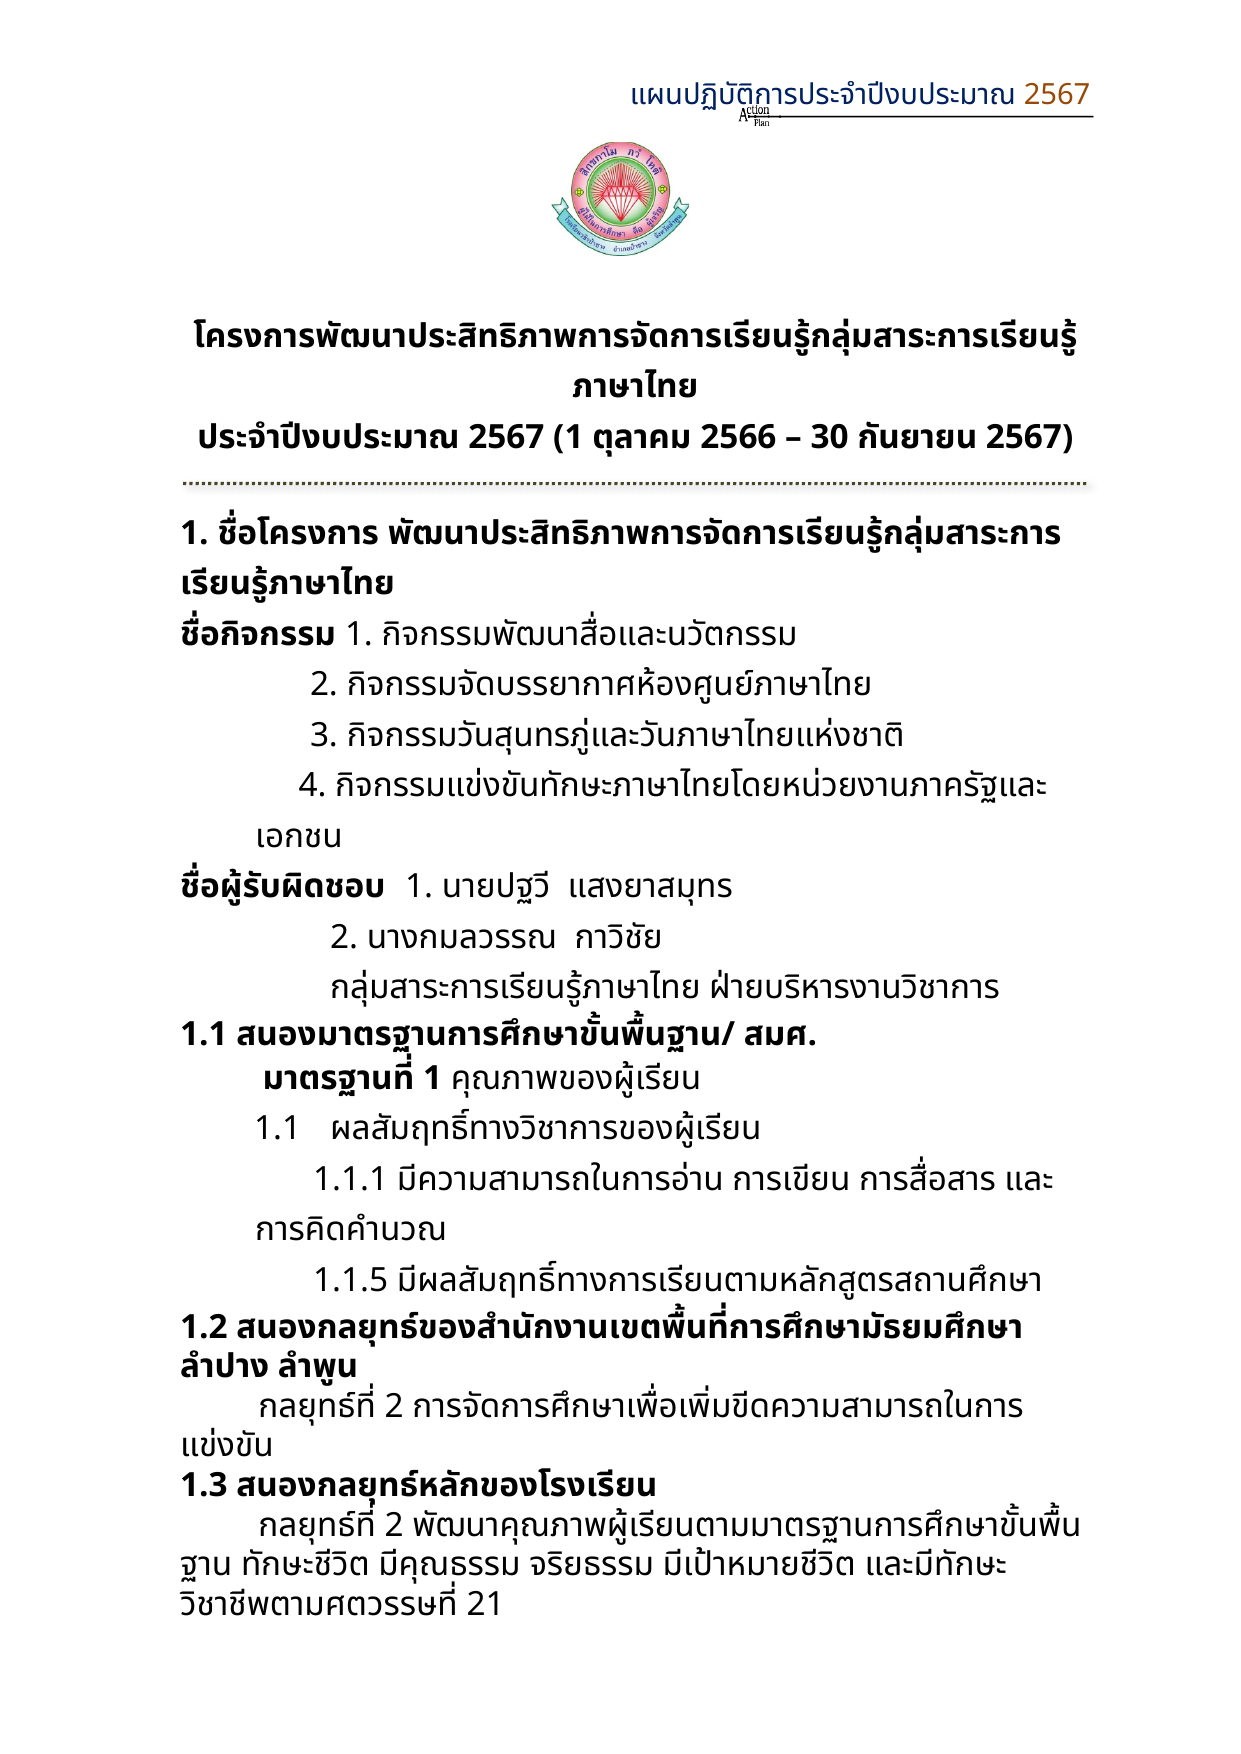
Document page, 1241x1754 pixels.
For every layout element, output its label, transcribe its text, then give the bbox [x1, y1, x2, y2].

text ชื่อผู้รับผิดชอบ 1. นายปฐวี แสงยาสมุทร [180, 862, 1090, 913]
list ผลสัมฤทธิ์ทางวิชาการของผู้เรียน [254, 1104, 1090, 1155]
text 1.1.1 มีความสามารถในการอ่าน การเขียน การสื่อสาร และการคิดคำนวณ [255, 1155, 1090, 1256]
text 2. นางกมลวรรณ กาวิชัย กลุ่มสาระการเรียนรู้ภาษาไทย ฝ่ายบริหารงานวิชาการ [255, 913, 1090, 1014]
text โครงการพัฒนาประสิทธิภาพการจัดการเรียนรู้กลุ่มสาระการเรียนรู้ภาษาไทย [180, 312, 1090, 412]
text 1. ชื่อโครงการ พัฒนาประสิทธิภาพการจัดการเรียนรู้กลุ่มสาระการเรียนรู้ภาษาไทย [180, 508, 1090, 609]
text 1.2 สนองกลยุทธ์ของสำนักงานเขตพื้นที่การศึกษามัธยมศึกษาลำปาง ลำพูน กลยุทธ์ที่ 2 การจัดการศึกษาเพื่อเพิ่มขีดความสามารถในการแข่งขัน [180, 1306, 1090, 1465]
text 2. กิจกรรมจัดบรรยากาศห้องศูนย์ภาษาไทย [180, 660, 1090, 711]
text 1.1.5 มีผลสัมฤทธิ์ทางการเรียนตามหลักสูตรสถานศึกษา [255, 1256, 1090, 1306]
text 1.3 สนองกลยุทธ์หลักของโรงเรียน กลยุทธ์ที่ 2 พัฒนาคุณภาพผู้เรียนตามมาตรฐานการศึกษาขั้นพื้นฐาน ทักษะชีวิต มีคุณธรรม จริยธรรม มีเป้าหมายชีวิต และมีทักษะวิชาชีพตามศตวรรษที่ 21 [180, 1465, 1090, 1623]
picture [726, 101, 1096, 132]
text ประจำปีงบประมาณ 2567 (1 ตุลาคม 2566 – 30 กันยายน 2567) [180, 412, 1090, 463]
picture [551, 142, 689, 256]
text 1.1 สนองมาตรฐานการศึกษาขั้นพื้นฐาน/ สมศ. [180, 1014, 1090, 1053]
text ชื่อกิจกรรม 1. กิจกรรมพัฒนาสื่อและนวัตกรรม [180, 609, 1090, 660]
text 4. กิจกรรมแข่งขันทักษะภาษาไทยโดยหน่วยงานภาครัฐและเอกชน [255, 761, 1090, 862]
text มาตรฐานที่ 1 คุณภาพของผู้เรียน [180, 1053, 1090, 1104]
text 3. กิจกรรมวันสุนทรภู่และวันภาษาไทยแห่งชาติ [180, 711, 1090, 761]
